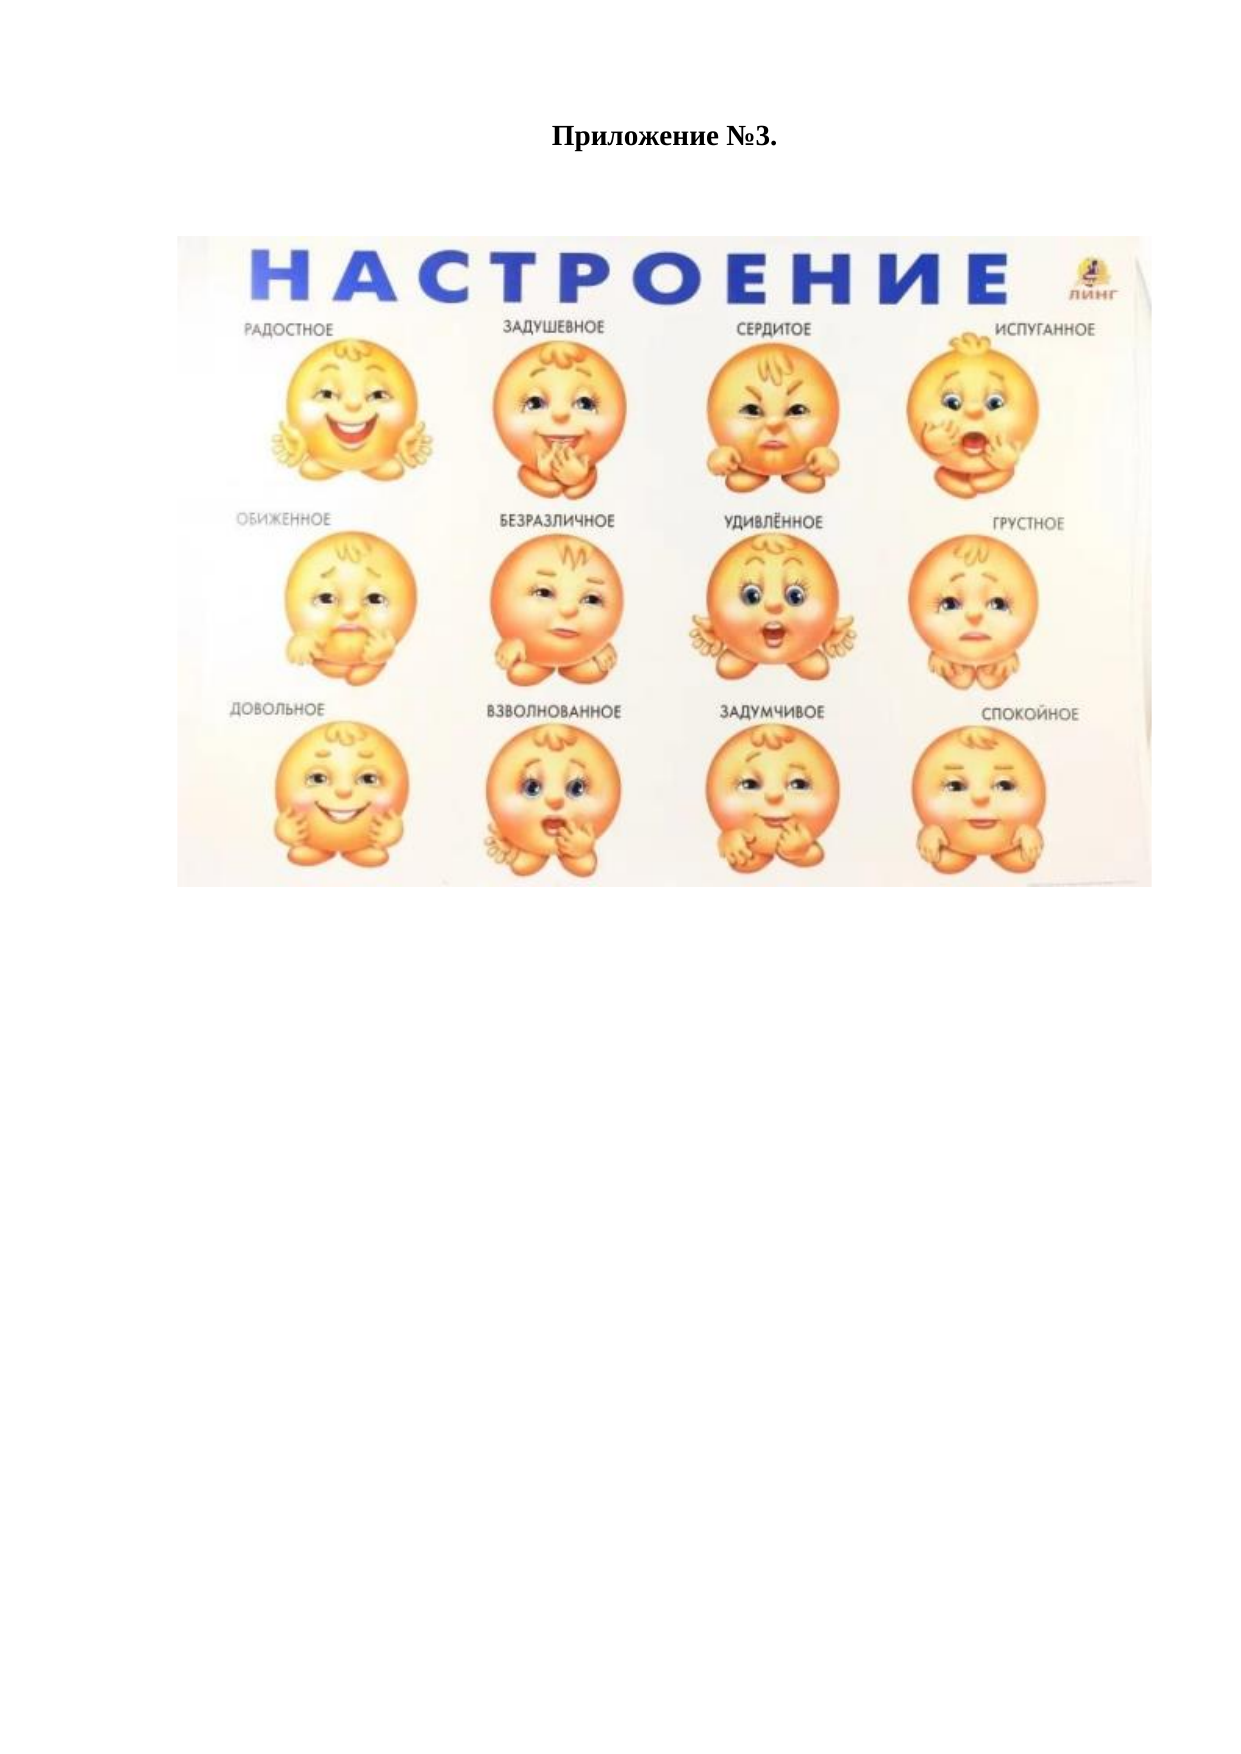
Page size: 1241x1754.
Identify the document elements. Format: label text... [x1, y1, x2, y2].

picture [177, 236, 1152, 887]
text Приложение №3. [177, 118, 1152, 152]
